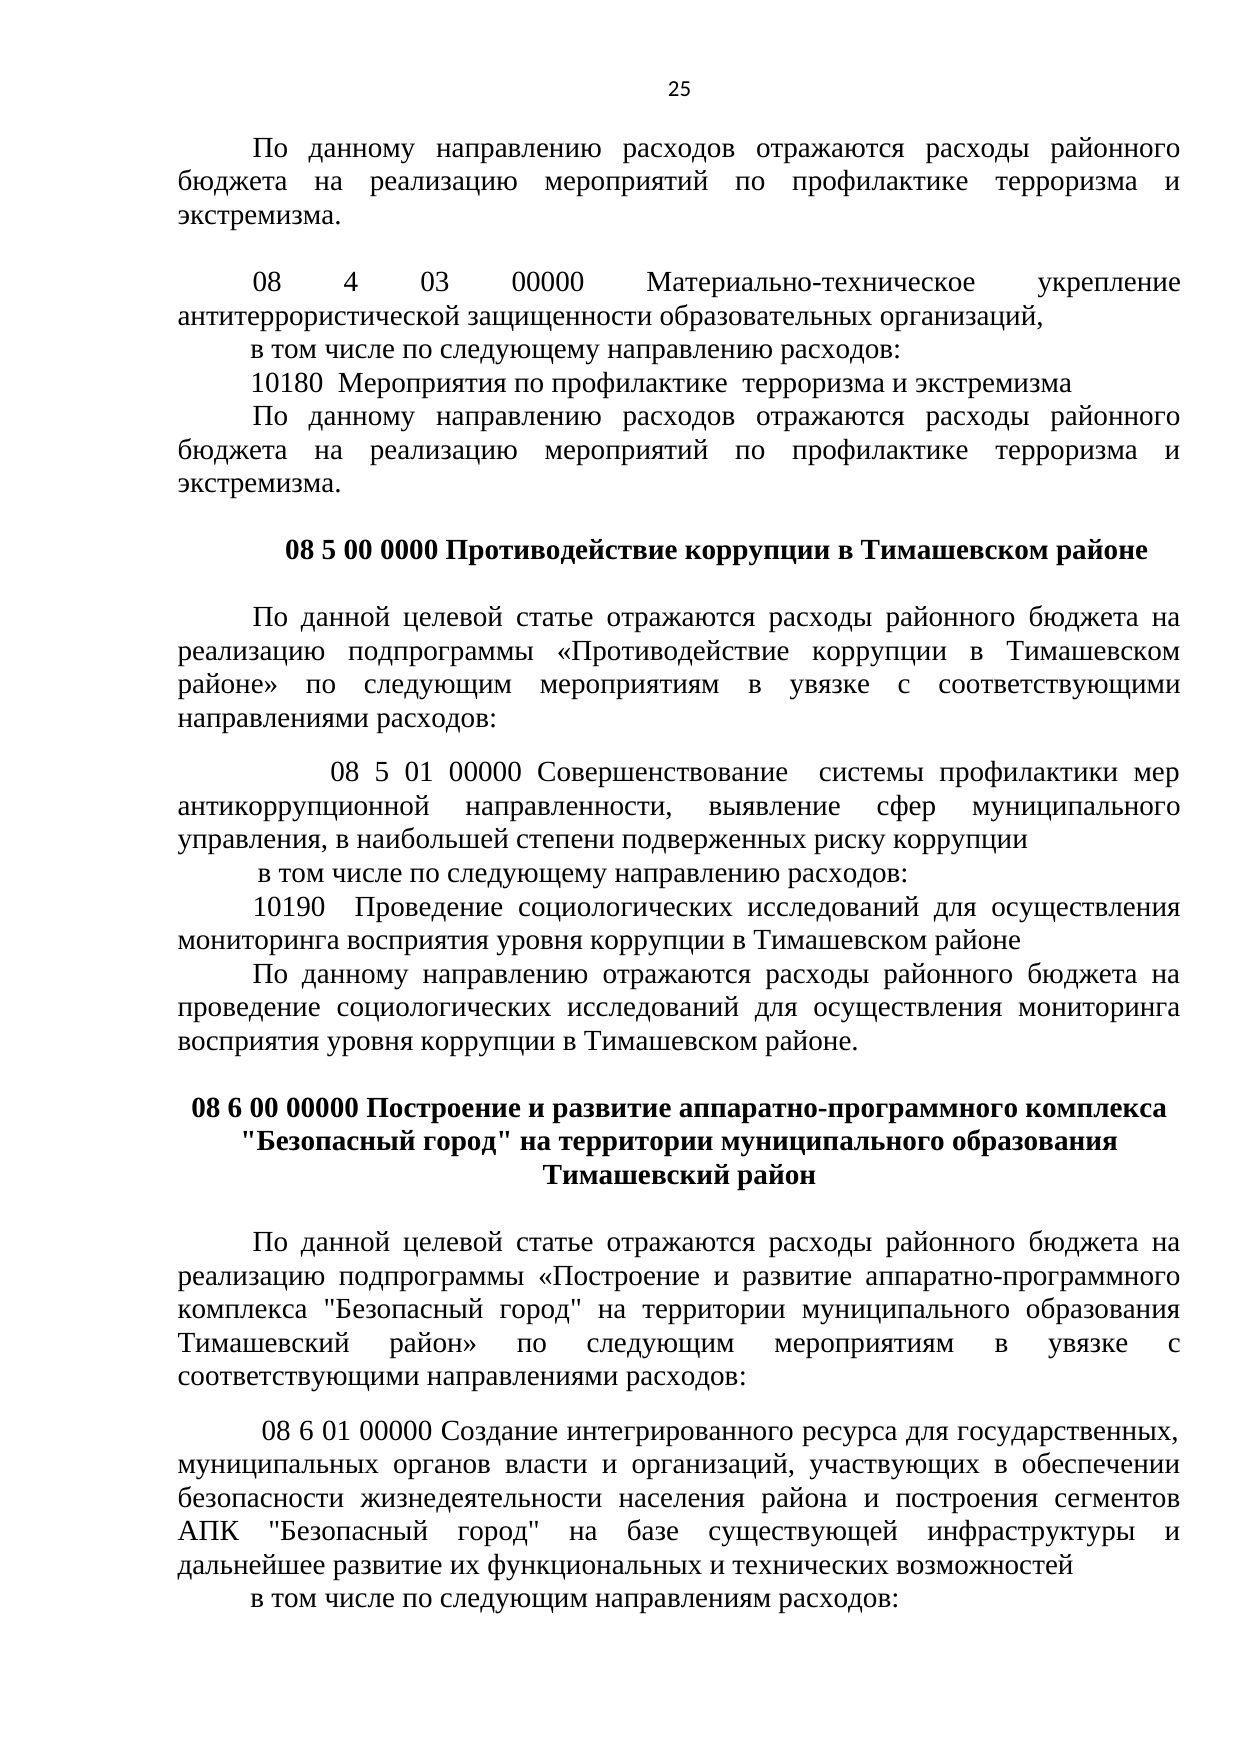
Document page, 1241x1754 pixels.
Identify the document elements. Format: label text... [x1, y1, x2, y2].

text По данной целевой статье отражаются расходы районного бюджета на реализацию подпрограммы «Построение и развитие аппаратно-программного комплекса "Безопасный город" на территории муниципального образования Тимашевский район» по следующим мероприятиям в увязке с соответствующими направлениями расходов: [177, 1224, 1181, 1392]
text в том числе по следующему направлению расходов: [177, 855, 1181, 889]
text 08 5 01 00000 Совершенствование системы профилактики мер антикоррупционной направленности, выявление сфер муниципального управления, в наибольшей степени подверженных риску коррупции [177, 754, 1181, 855]
text По данному направлению расходов отражаются расходы районного бюджета на реализацию мероприятий по профилактике терроризма и экстремизма. [177, 398, 1181, 499]
text в том числе по следующему направлению расходов: [177, 331, 1181, 365]
text По данному направлению расходов отражаются расходы районного бюджета на реализацию мероприятий по профилактике терроризма и экстремизма. [177, 130, 1181, 231]
text в том числе по следующим направлениям расходов: [177, 1580, 1181, 1614]
text 08 4 03 00000 Материально-техническое укрепление антитеррористической защищенности образовательных организаций, [177, 264, 1181, 331]
text 10190 Проведение социологических исследований для осуществления мониторинга восприятия уровня коррупции в Тимашевском районе [177, 889, 1181, 956]
text 08 5 00 0000 Противодействие коррупции в Тимашевском районе [177, 532, 1181, 566]
text 10180 Мероприятия по профилактике терроризма и экстремизма [177, 365, 1181, 398]
text 08 6 00 00000 Построение и развитие аппаратно-программного комплекса "Безопасный город" на территории муниципального образования Тимашевский район [177, 1090, 1181, 1191]
text 08 6 01 00000 Создание интегрированного ресурса для государственных, муниципальных органов власти и организаций, участвующих в обеспечении безопасности жизнедеятельности населения района и построения сегментов АПК "Безопасный город" на базе существующей инфраструктуры и дальнейшее развитие их функциональных и технических возможностей [177, 1413, 1181, 1580]
text По данной целевой статье отражаются расходы районного бюджета на реализацию подпрограммы «Противодействие коррупции в Тимашевском районе» по следующим мероприятиям в увязке с соответствующими направлениями расходов: [177, 599, 1181, 734]
text По данному направлению отражаются расходы районного бюджета на проведение социологических исследований для осуществления мониторинга восприятия уровня коррупции в Тимашевском районе. [177, 956, 1181, 1056]
